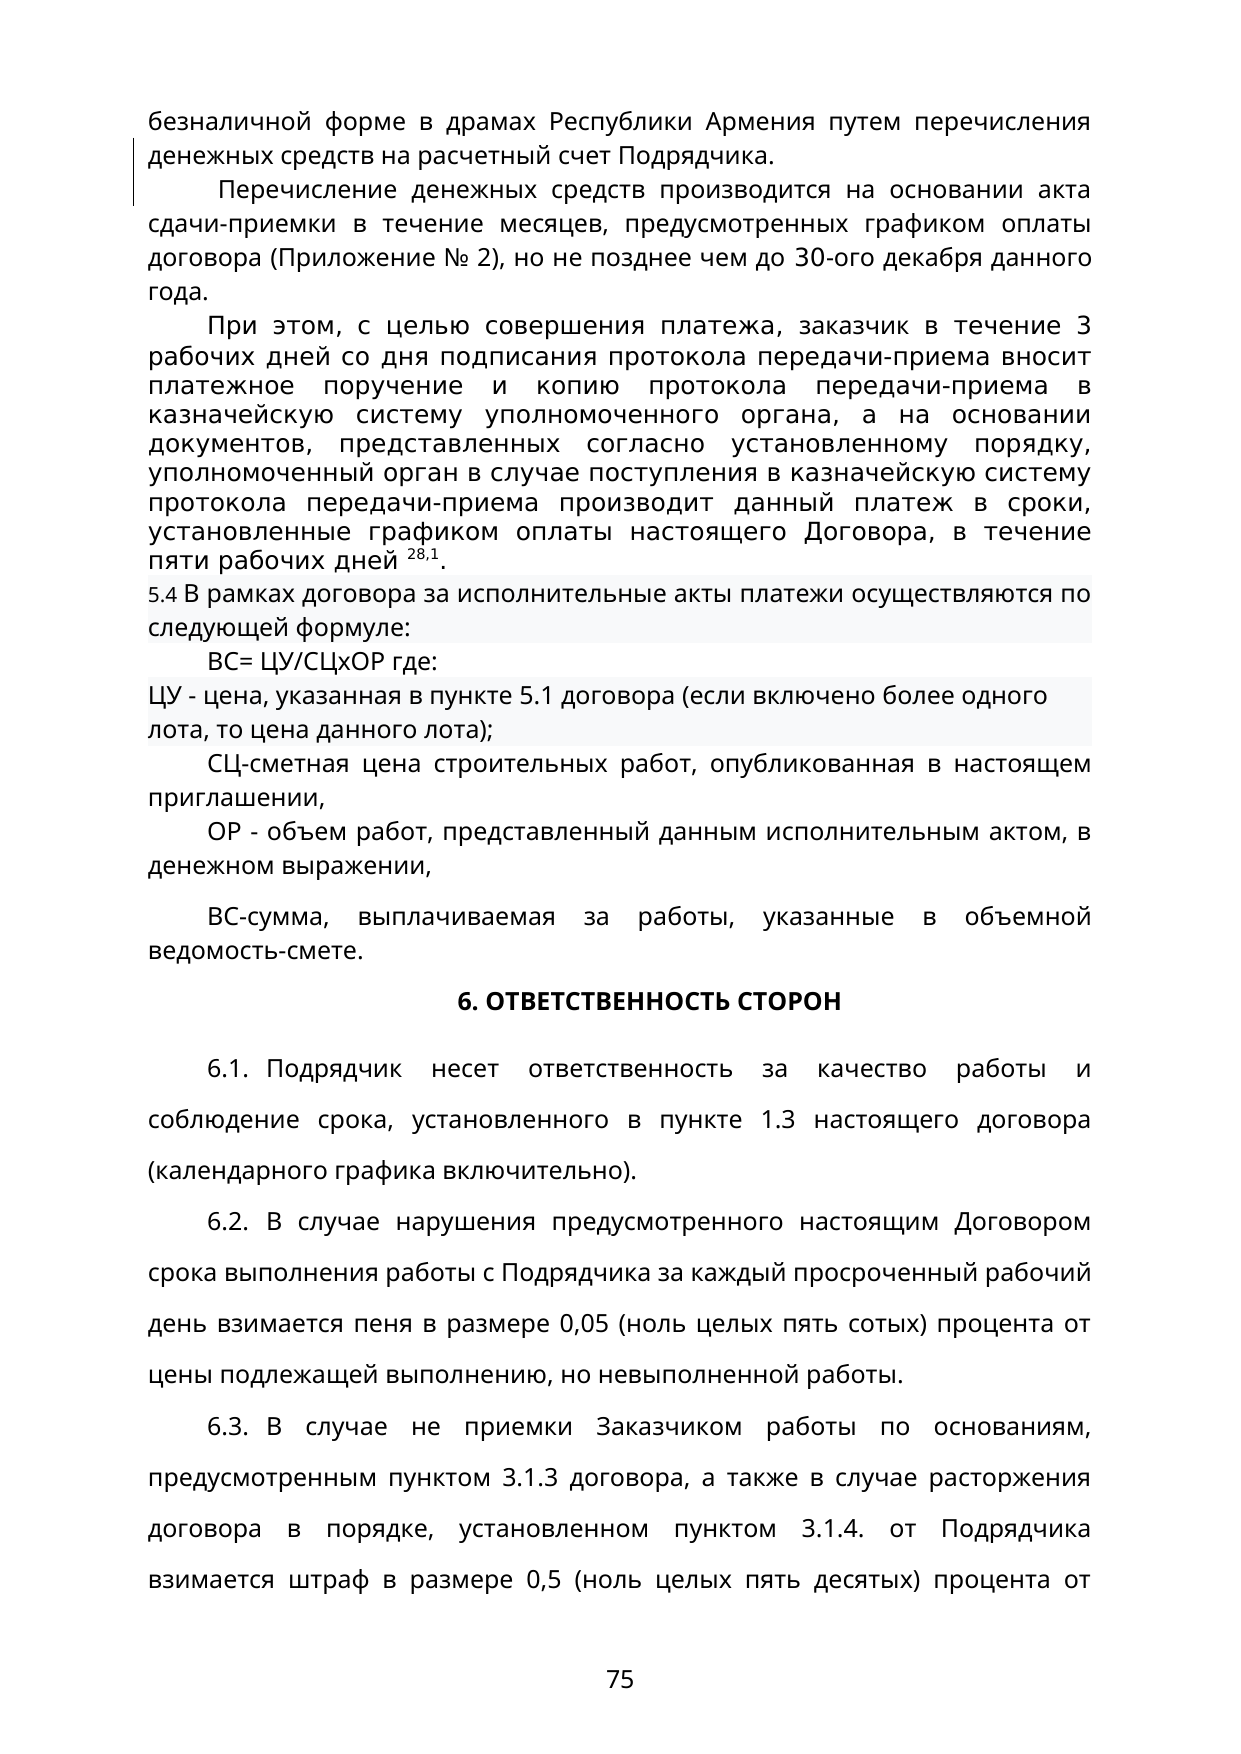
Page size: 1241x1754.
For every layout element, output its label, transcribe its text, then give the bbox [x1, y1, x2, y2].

text ВС-сумма, выплачиваемая за работы, указанные в объемной ведомость-смете. [148, 898, 1092, 967]
text При этом, с целью совершения платежа, заказчик в течение 3 рабочих дней со дня подписания протокола передачи-приема вносит платежное поручение и копию протокола передачи-приема в казначейскую систему уполномоченного органа, а на основании документов, представленных согласно установленному порядку, уполномоченный орган в случае поступления в казначейскую систему протокола передачи-приема производит данный платеж в сроки, установленные графиком օплаты настоящего Договора, в течение пяти рабочих дней 28,1. [148, 308, 1092, 575]
text 5.4 В рамках договора за исполнительные акты платежи осуществляются по следующей формуле: [148, 575, 1092, 643]
text СЦ-сметная цена строительных работ, опубликованная в настоящем приглашении, [148, 746, 1092, 814]
text 6.1. Подрядчик несет ответственность за качество работы и соблюдение срока, установленного в пункте 1.3 настоящего договора (календарного графика включительно). [148, 1051, 1092, 1187]
text ВС= ЦУ/СЦxОР где: [148, 643, 1092, 677]
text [148, 103, 1092, 172]
text Перечисление денежных средств производится на основании акта сдачи-приемки в течение месяцев, предусмотренных графиком оплаты договора (Приложение № 2), но не позднее чем до 30-ого декабря данного года. [148, 172, 1092, 308]
text 6. ОТВЕТСТВЕННОСТЬ СТОРОН [148, 983, 1092, 1017]
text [148, 1408, 1092, 1595]
text ЦУ - цена, указанная в пункте 5.1 договора (если включено более одного лота, то цена данного лота); [148, 677, 1092, 746]
text ОР - объем работ, представленный данным исполнительным актом, в денежном выражении, [148, 814, 1092, 882]
text 6.2. В случае нарушения предусмотренного настоящим Договором срока выполнения работы с Подрядчика за каждый просроченный рабочий день взимается пеня в размере 0,05 (ноль целых пять сотых) процента от цены подлежащей выполнению, но невыполненной работы. [148, 1204, 1092, 1391]
